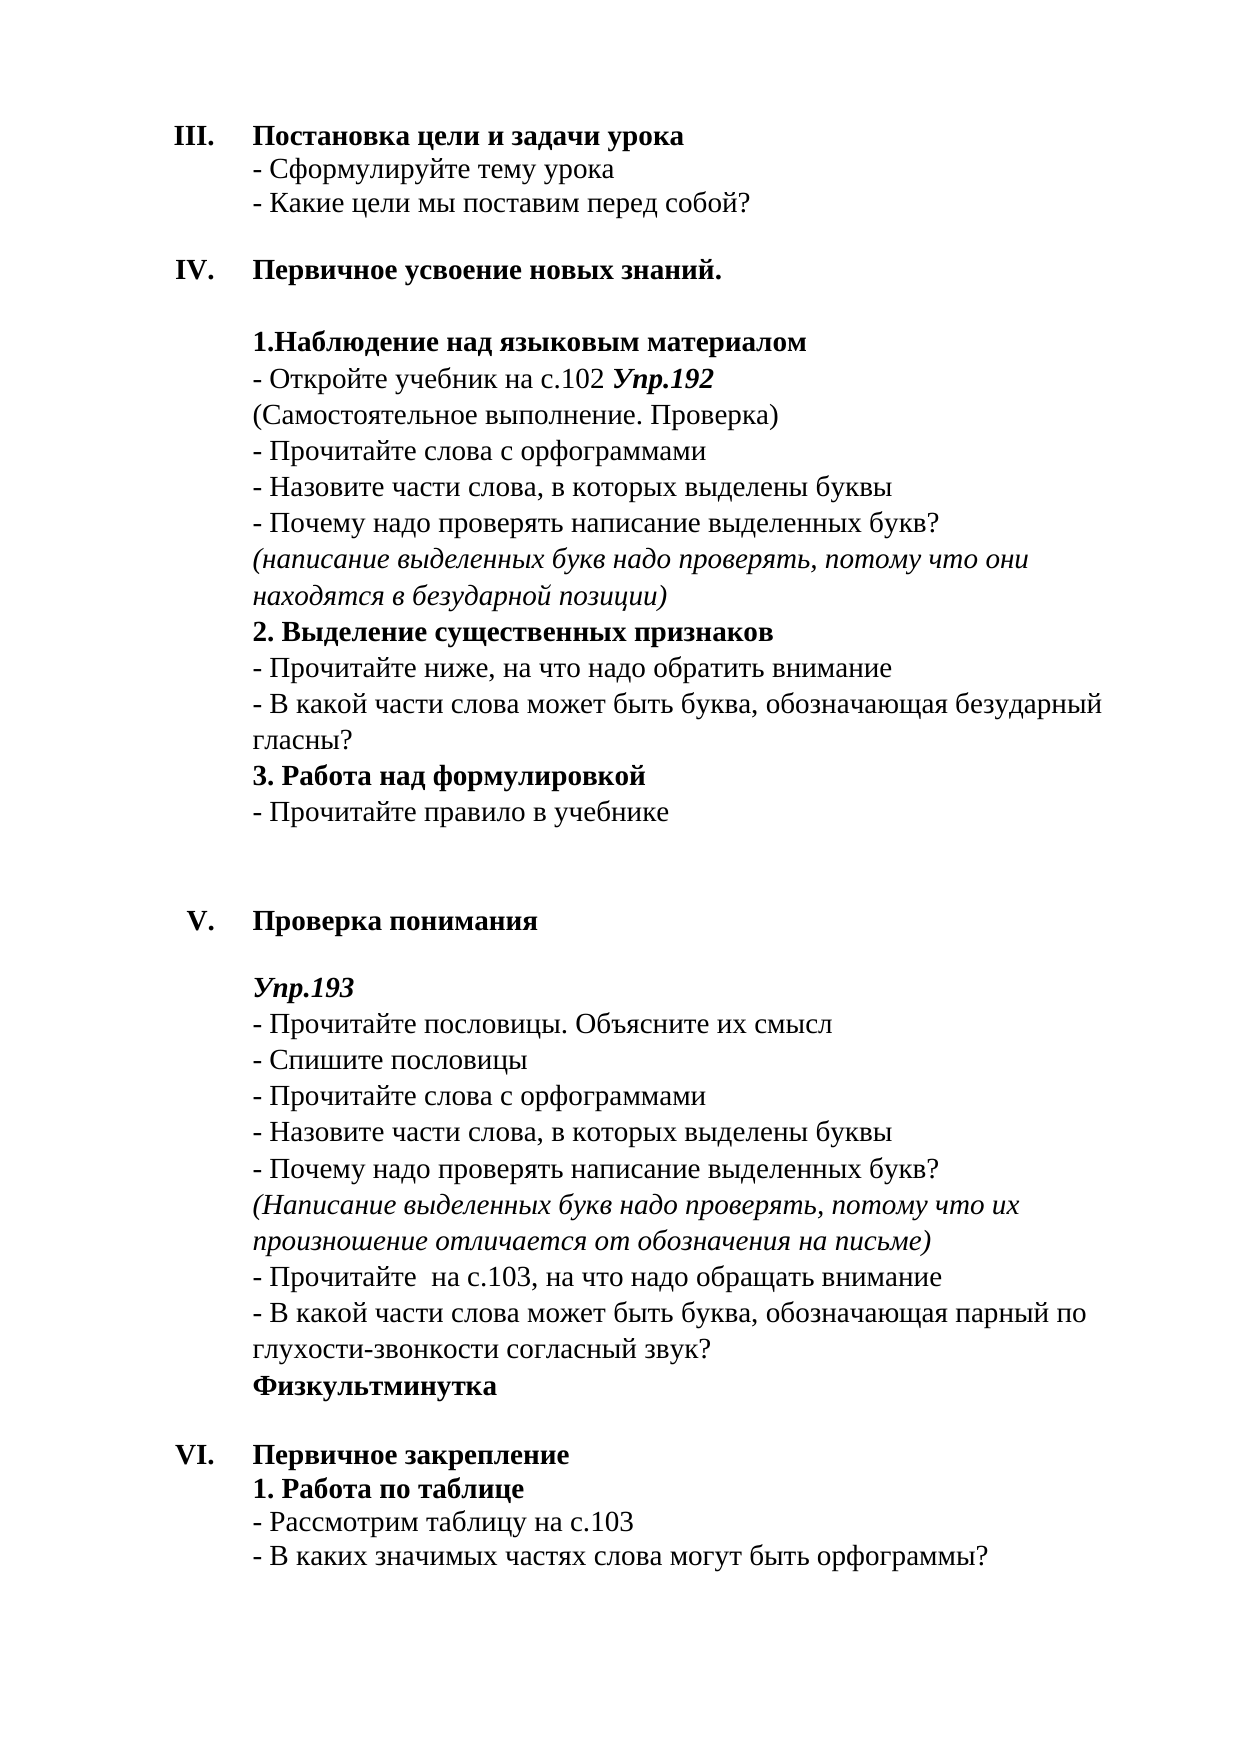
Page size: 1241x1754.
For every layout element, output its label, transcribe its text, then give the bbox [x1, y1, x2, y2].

list - Почему надо проверять написание выделенных букв? [252, 505, 1152, 539]
list - Назовите части слова, в которых выделены буквы [252, 469, 1152, 503]
list Упр.193 [252, 970, 1152, 1003]
list - В какой части слова может быть буква, обозначающая безударный гласны? [252, 686, 1152, 756]
list Первичное усвоение новых знаний. [215, 252, 1152, 286]
list - Сформулируйте тему урока [252, 152, 1152, 185]
list 1. Работа по таблице [252, 1471, 1152, 1504]
list - Прочитайте слова с орфограммами [252, 1078, 1152, 1112]
list - Назовите части слова, в которых выделены буквы [252, 1114, 1152, 1148]
list - В каких значимых частях слова могут быть орфограммы? [252, 1538, 1152, 1571]
list - Какие цели мы поставим перед собой? [252, 185, 1152, 219]
list (Самостоятельное выполнение. Проверка) [252, 397, 1152, 430]
list - Прочитайте слова с орфограммами [252, 433, 1152, 467]
list Первичное закрепление [215, 1437, 1152, 1471]
list Физкультминутка [252, 1368, 1152, 1401]
list 3. Работа над формулировкой [252, 758, 1152, 792]
list (Написание выделенных букв надо проверять, потому что их произношение отличается от обозначения на письме) [252, 1187, 1152, 1257]
list - Откройте учебник на с.102 Упр.192 [252, 361, 1152, 394]
list 1.Наблюдение над языковым материалом [252, 324, 1152, 358]
list - Рассмотрим таблицу на с.103 [252, 1504, 1152, 1538]
list (написание выделенных букв надо проверять, потому что они находятся в безударной позиции) [252, 541, 1152, 611]
list Постановка цели и задачи урока [215, 118, 1152, 152]
list - В какой части слова может быть буква, обозначающая парный по глухости-звонкости согласный звук? [252, 1295, 1152, 1365]
list Проверка понимания [215, 903, 1152, 936]
list - Спишите пословицы [252, 1042, 1152, 1076]
list - Прочитайте на с.103, на что надо обращать внимание [252, 1259, 1152, 1293]
list - Почему надо проверять написание выделенных букв? [252, 1151, 1152, 1184]
list - Прочитайте правило в учебнике [252, 794, 1152, 828]
list - Прочитайте ниже, на что надо обратить внимание [252, 650, 1152, 683]
list 2. Выделение существенных признаков [252, 614, 1152, 647]
list - Прочитайте пословицы. Объясните их смысл [252, 1006, 1152, 1040]
